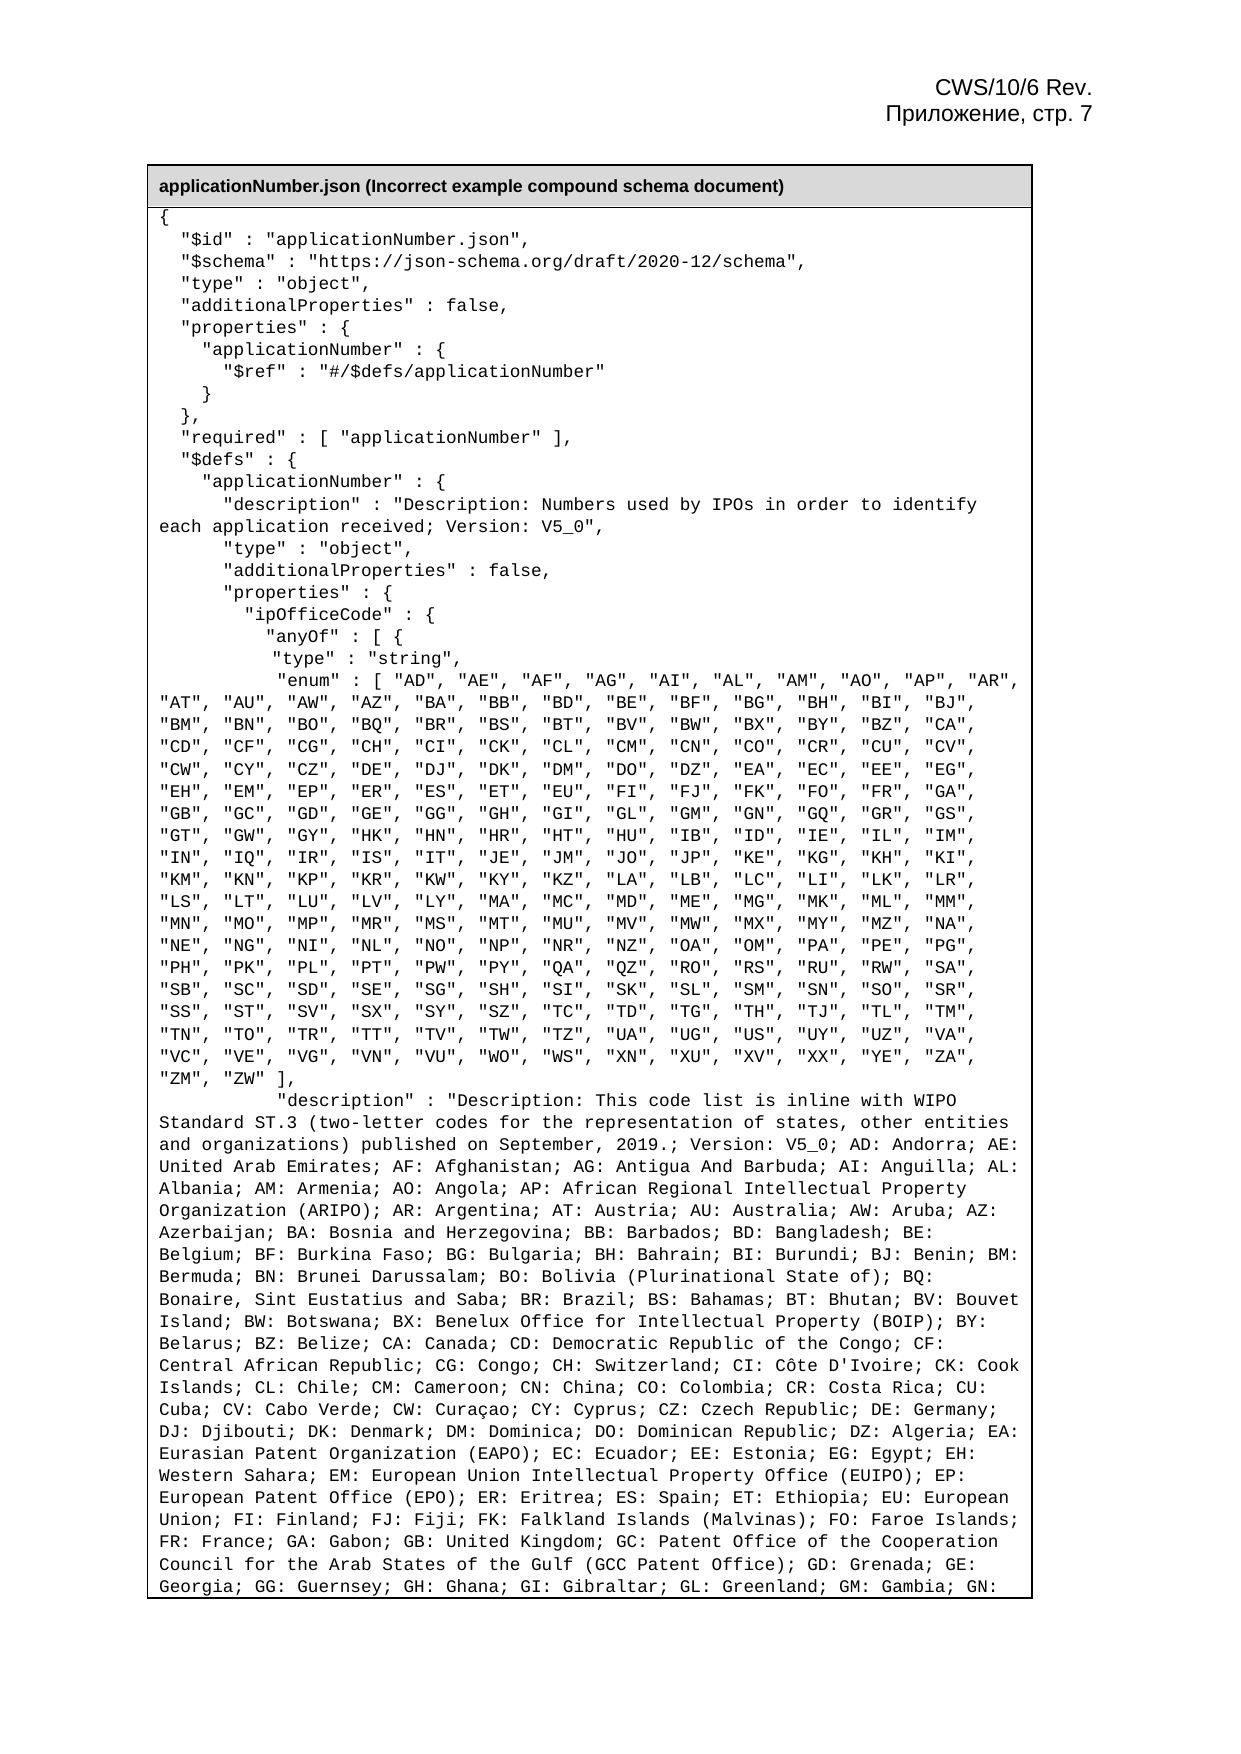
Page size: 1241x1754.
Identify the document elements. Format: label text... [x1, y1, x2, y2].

table_header applicationNumber.json (Incorrect example compound schema document) [148, 166, 1031, 206]
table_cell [148, 208, 1031, 1597]
